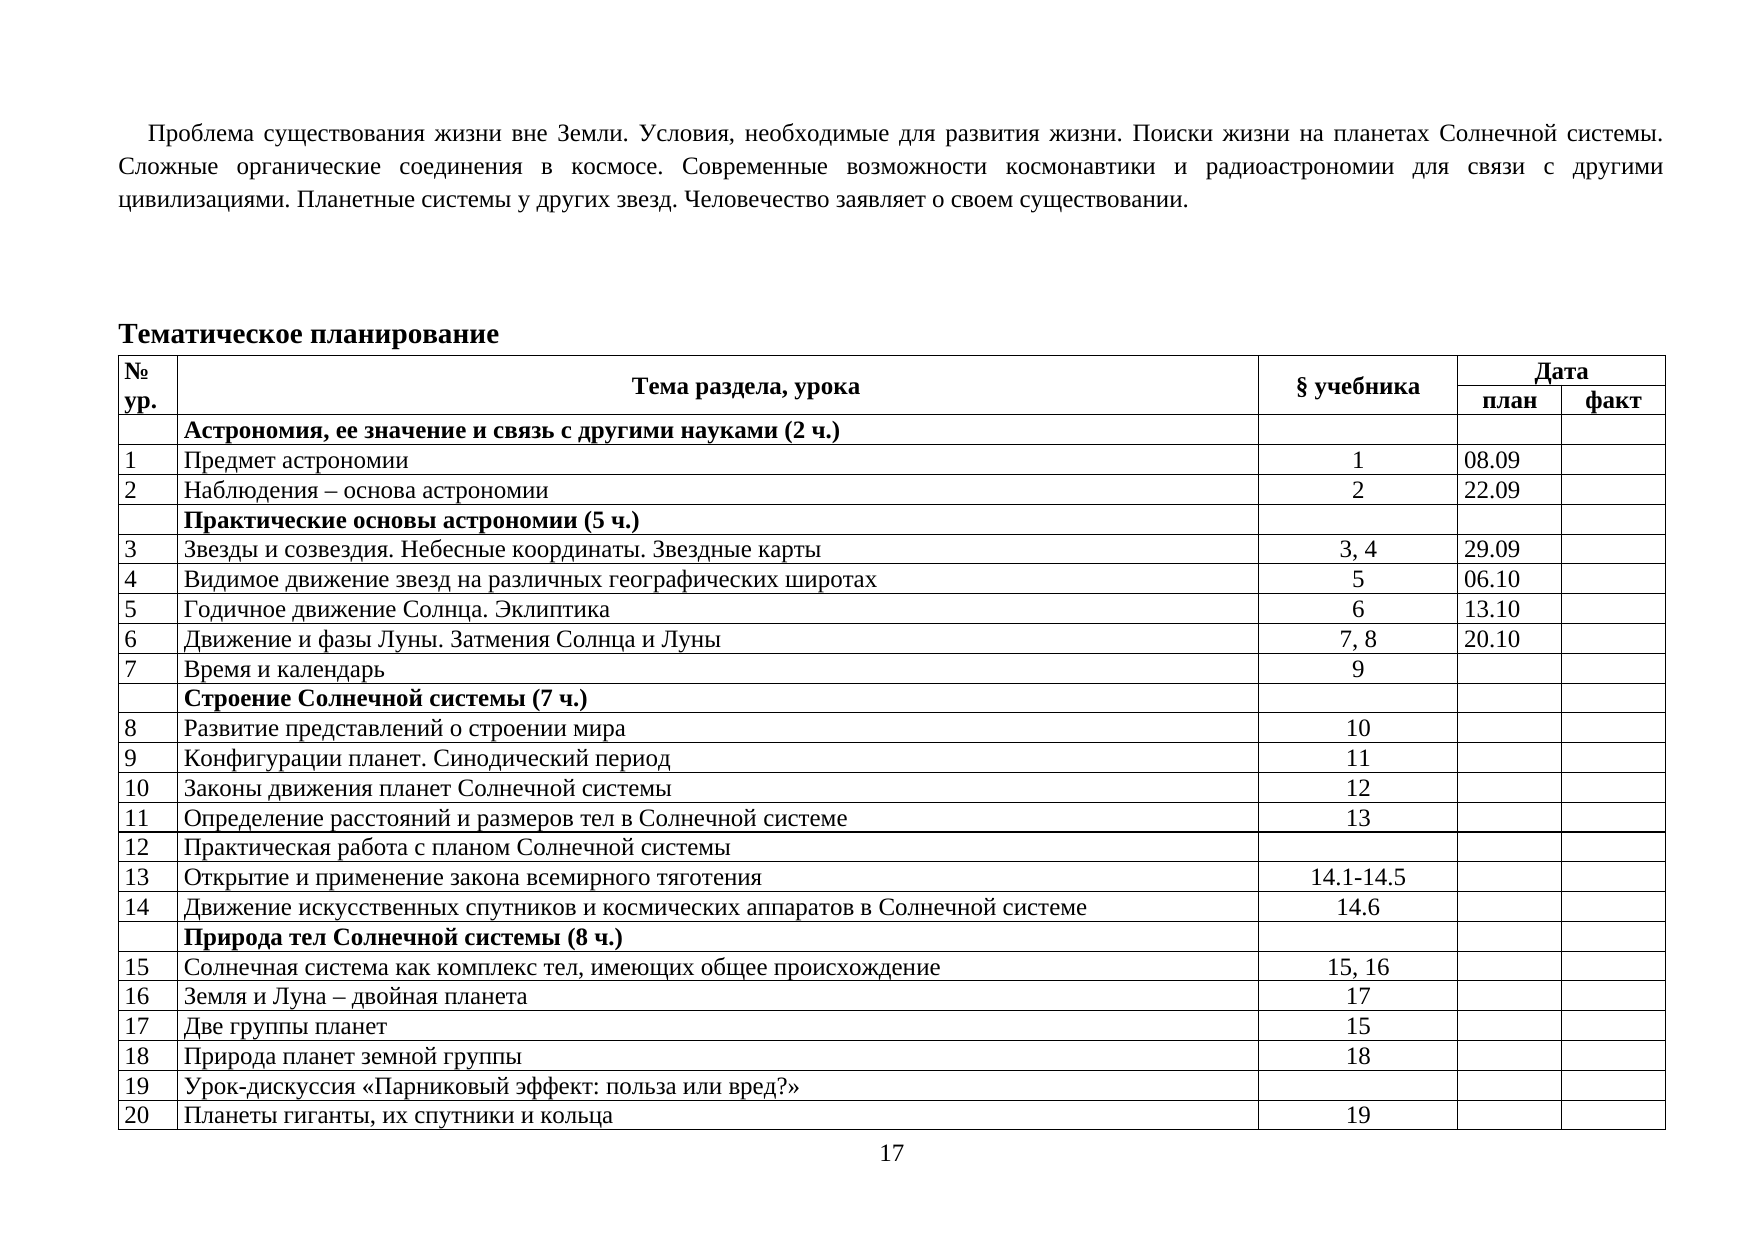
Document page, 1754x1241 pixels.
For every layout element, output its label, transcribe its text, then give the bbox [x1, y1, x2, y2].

table_cell [1458, 773, 1561, 802]
table_cell 1 [119, 445, 177, 474]
table_cell [1562, 803, 1665, 831]
table_cell Практические основы астрономии (5 ч.) [178, 505, 1258, 533]
table_cell 15 [119, 952, 177, 980]
table_cell факт [1562, 386, 1665, 414]
table_header Дата [1458, 356, 1665, 384]
table_cell 17 [1259, 981, 1457, 1010]
table_cell [1562, 713, 1665, 742]
table_cell [1562, 475, 1665, 504]
table_cell 8 [119, 713, 177, 742]
table_cell Природа планет земной группы [178, 1041, 1258, 1070]
table_cell [1458, 952, 1561, 980]
table_cell [1259, 922, 1457, 951]
table_cell Строение Солнечной системы (7 ч.) [178, 684, 1258, 712]
table_cell 16 [119, 981, 177, 1010]
table_cell [1458, 1071, 1561, 1099]
table_cell [119, 684, 177, 712]
table_header § учебника [1259, 356, 1457, 414]
table_cell 9 [119, 743, 177, 772]
table_cell [1562, 892, 1665, 921]
table_cell 4 [119, 564, 177, 593]
table_cell [1562, 952, 1665, 980]
table_cell 3 [119, 535, 177, 563]
table_cell [1259, 415, 1457, 444]
table_cell [1562, 684, 1665, 712]
table_cell Практическая работа с планом Солнечной системы [178, 833, 1258, 861]
table_cell Планеты гиганты, их спутники и кольца [178, 1101, 1258, 1129]
table_cell [1562, 594, 1665, 623]
table_cell 5 [1259, 564, 1457, 593]
table_cell 14.1-14.5 [1259, 862, 1457, 891]
table_cell 2 [119, 475, 177, 504]
table_cell [1458, 922, 1561, 951]
table_cell 14 [119, 892, 177, 921]
table_cell 19 [1259, 1101, 1457, 1129]
table_cell 7 [119, 654, 177, 682]
table_cell [119, 922, 177, 951]
table_cell Определение расстояний и размеров тел в Солнечной системе [178, 803, 1258, 831]
table_cell Астрономия, ее значение и связь с другими науками (2 ч.) [178, 415, 1258, 444]
table_cell [1259, 833, 1457, 861]
table_cell [1458, 684, 1561, 712]
table_cell [1458, 713, 1561, 742]
table_cell [1562, 862, 1665, 891]
table_header Тема раздела, урока [178, 356, 1258, 414]
table_cell 06.10 [1458, 564, 1561, 593]
table_cell 18 [119, 1041, 177, 1070]
table_cell 19 [119, 1071, 177, 1099]
table_cell [1458, 892, 1561, 921]
table_cell [1562, 535, 1665, 563]
table_cell 7, 8 [1259, 624, 1457, 653]
table_cell 10 [119, 773, 177, 802]
table_cell 18 [1259, 1041, 1457, 1070]
table_cell [1458, 743, 1561, 772]
table_cell Солнечная система как комплекс тел, имеющих общее происхождение [178, 952, 1258, 980]
table_cell [1458, 1101, 1561, 1129]
table_cell [1562, 1071, 1665, 1099]
table_cell [1562, 624, 1665, 653]
table_cell Движение искусственных спутников и космических аппаратов в Солнечной системе [178, 892, 1258, 921]
table_cell 22.09 [1458, 475, 1561, 504]
table_cell [1458, 833, 1561, 861]
text Проблема существования жизни вне Земли. Условия, необходимые для развития жизни. Поиски жизни на планетах Солнечной системы. Сложные органические соединения в космосе. Современные возможности космонавтики и радиоастрономии для связи с другими цивилизациями. Планетные системы у других звезд. Человечество заявляет о своем существовании. [118, 118, 1665, 213]
table_cell 6 [1259, 594, 1457, 623]
table_cell Движение и фазы Луны. Затмения Солнца и Луны [178, 624, 1258, 653]
table_cell [1458, 1041, 1561, 1070]
table_cell Открытие и применение закона всемирного тяготения [178, 862, 1258, 891]
table_cell [1562, 922, 1665, 951]
table_cell [1259, 1071, 1457, 1099]
table_cell 5 [119, 594, 177, 623]
table_cell [1259, 684, 1457, 712]
table_cell [1562, 1101, 1665, 1129]
table_cell Годичное движение Солнца. Эклиптика [178, 594, 1258, 623]
table_cell 20.10 [1458, 624, 1561, 653]
table_cell Земля и Луна – двойная планета [178, 981, 1258, 1010]
table_cell [1562, 981, 1665, 1010]
table_cell 13 [119, 862, 177, 891]
table_cell [1562, 445, 1665, 474]
table_cell Две группы планет [178, 1011, 1258, 1040]
table_cell [1562, 773, 1665, 802]
table_cell 10 [1259, 713, 1457, 742]
table_cell [1562, 505, 1665, 533]
table_cell [1562, 654, 1665, 682]
table_cell 08.09 [1458, 445, 1561, 474]
table_cell 14.6 [1259, 892, 1457, 921]
table_cell [1458, 654, 1561, 682]
table_cell [1458, 803, 1561, 831]
table_cell 13 [1259, 803, 1457, 831]
table_cell Предмет астрономии [178, 445, 1258, 474]
text Тематическое планирование [118, 316, 1665, 350]
table_cell Звезды и созвездия. Небесные координаты. Звездные карты [178, 535, 1258, 563]
table_cell 29.09 [1458, 535, 1561, 563]
table_cell [1562, 1011, 1665, 1040]
table_cell Время и календарь [178, 654, 1258, 682]
table_cell 15, 16 [1259, 952, 1457, 980]
table_cell Природа тел Солнечной системы (8 ч.) [178, 922, 1258, 951]
table_cell 2 [1259, 475, 1457, 504]
table_cell [1458, 1011, 1561, 1040]
table_cell 9 [1259, 654, 1457, 682]
table_cell 12 [119, 833, 177, 861]
table_cell план [1458, 386, 1561, 414]
table_cell Конфигурации планет. Синодический период [178, 743, 1258, 772]
table_cell Развитие представлений о строении мира [178, 713, 1258, 742]
table_cell 20 [119, 1101, 177, 1129]
table_cell Законы движения планет Солнечной системы [178, 773, 1258, 802]
table_cell [119, 415, 177, 444]
table_cell 1 [1259, 445, 1457, 474]
table_cell 6 [119, 624, 177, 653]
table_cell [1562, 1041, 1665, 1070]
table_cell 15 [1259, 1011, 1457, 1040]
table_cell [119, 505, 177, 533]
table_cell [1562, 415, 1665, 444]
table_cell [1458, 415, 1561, 444]
table_cell 3, 4 [1259, 535, 1457, 563]
table_cell 13.10 [1458, 594, 1561, 623]
table_cell [1562, 564, 1665, 593]
table_cell [1458, 862, 1561, 891]
table_cell Видимое движение звезд на различных географических широтах [178, 564, 1258, 593]
table_cell Урок-дискуссия «Парниковый эффект: польза или вред?» [178, 1071, 1258, 1099]
table_cell 17 [119, 1011, 177, 1040]
table_cell [1458, 505, 1561, 533]
table_cell 11 [119, 803, 177, 831]
table_header № ур. [119, 356, 177, 414]
table_cell Наблюдения – основа астрономии [178, 475, 1258, 504]
table_cell [1458, 981, 1561, 1010]
table_cell [1562, 743, 1665, 772]
table_cell 11 [1259, 743, 1457, 772]
table_cell [1562, 833, 1665, 861]
table_cell [1259, 505, 1457, 533]
table_cell 12 [1259, 773, 1457, 802]
